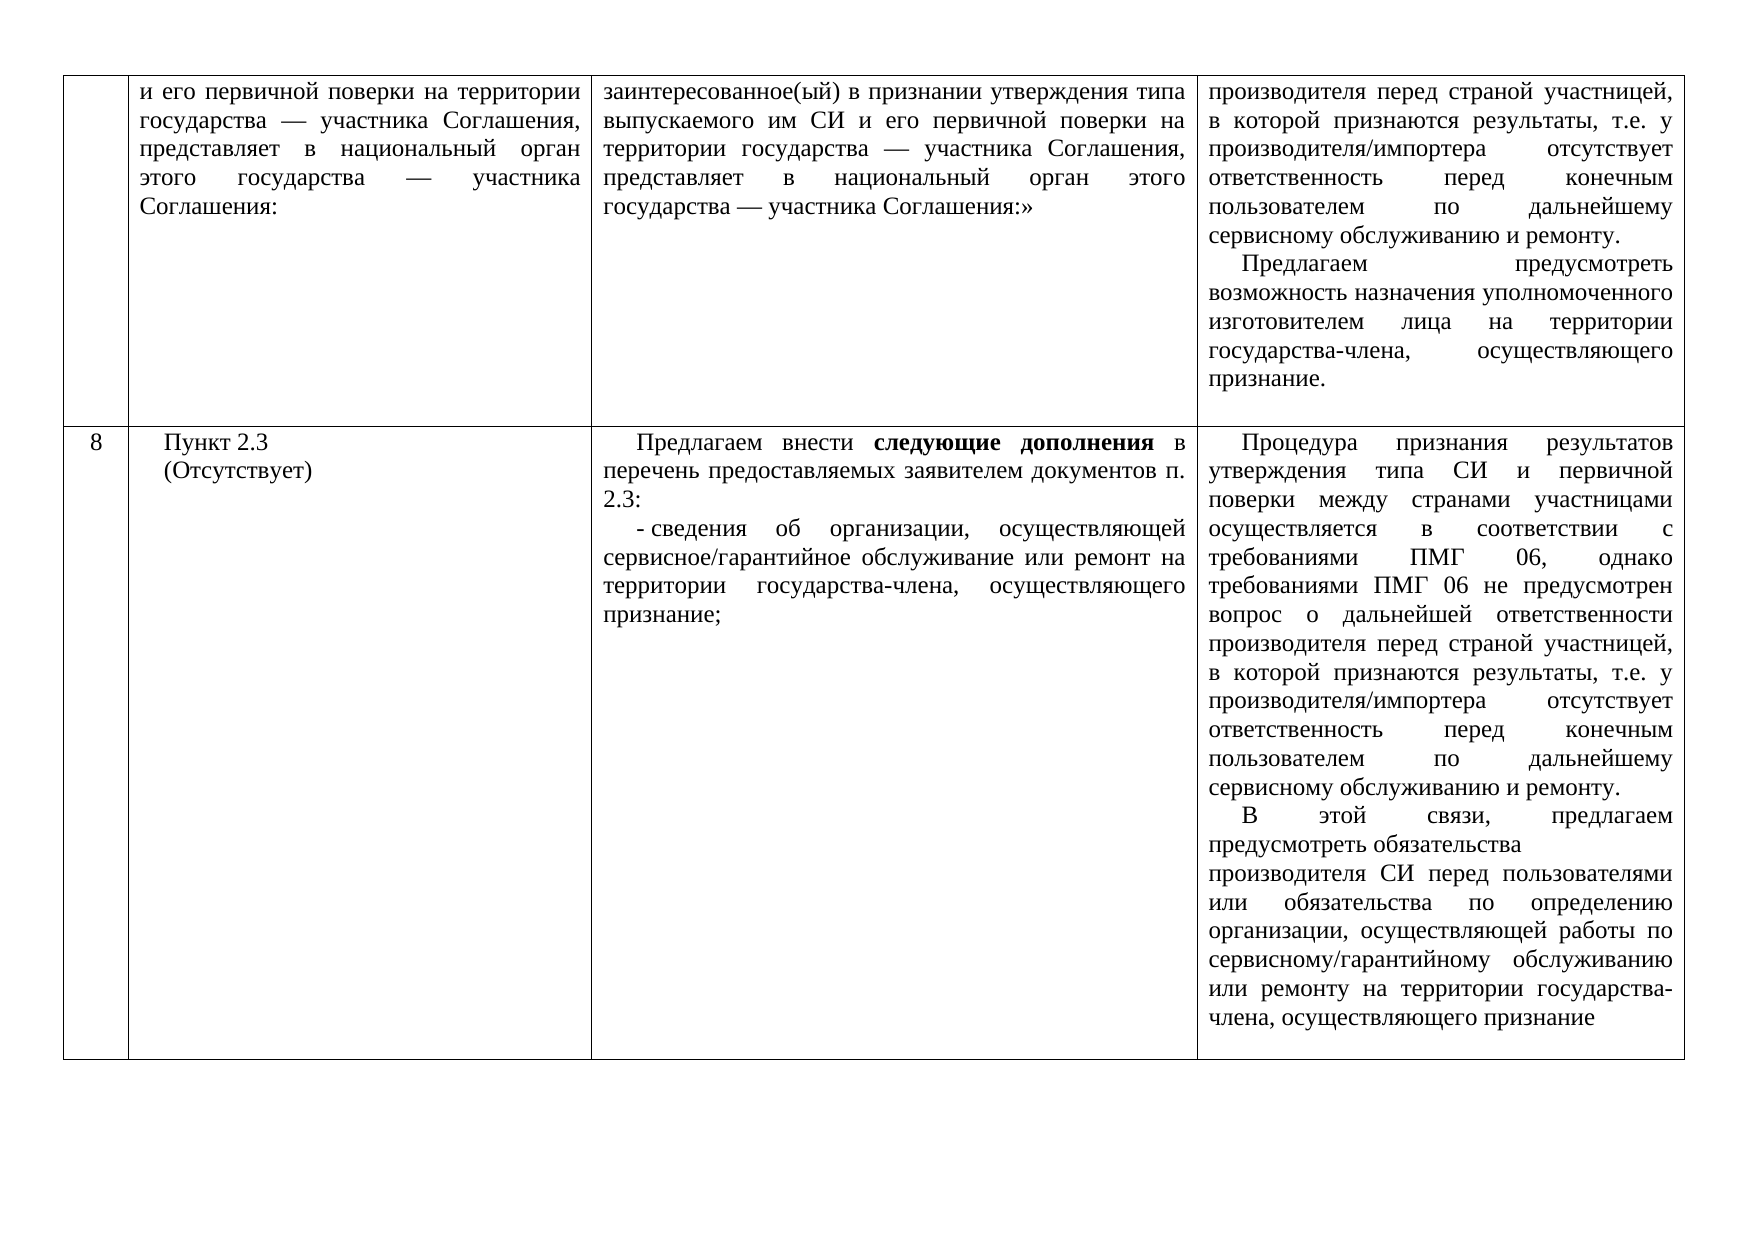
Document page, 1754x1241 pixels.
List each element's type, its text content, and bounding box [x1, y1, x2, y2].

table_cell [592, 76, 1197, 426]
table_cell Пункт 2.3 (Отсутствует) [129, 427, 591, 1059]
table_cell 8 [64, 427, 128, 1059]
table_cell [1198, 76, 1684, 426]
table_cell Предлагаем внести следующие дополнения в перечень предоставляемых заявителем документов п. 2.3: - сведения об организации, осуществляющей сервисное/гарантийное обслуживание или ремонт на территории государства-члена, осуществляющего признание; [592, 427, 1197, 1059]
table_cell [129, 76, 591, 426]
table_cell 7 [64, 76, 128, 426]
table_cell Процедура признания результатов утверждения типа СИ и первичной поверки между странами участницами осуществляется в соответствии с требованиями ПМГ 06, однако требованиями ПМГ 06 не предусмотрен вопрос о дальнейшей ответственности производителя перед страной участницей, в которой признаются результаты, т.е. у производителя/импортера отсутствует ответственность перед конечным пользователем по дальнейшему сервисному обслуживанию и ремонту. В этой связи, предлагаем предусмотреть обязательства производителя СИ перед пользователями или обязательства по определению организации, осуществляющей работы по сервисному/гарантийному обслуживанию или ремонту на территории государства-члена, осуществляющего признание [1198, 427, 1684, 1059]
